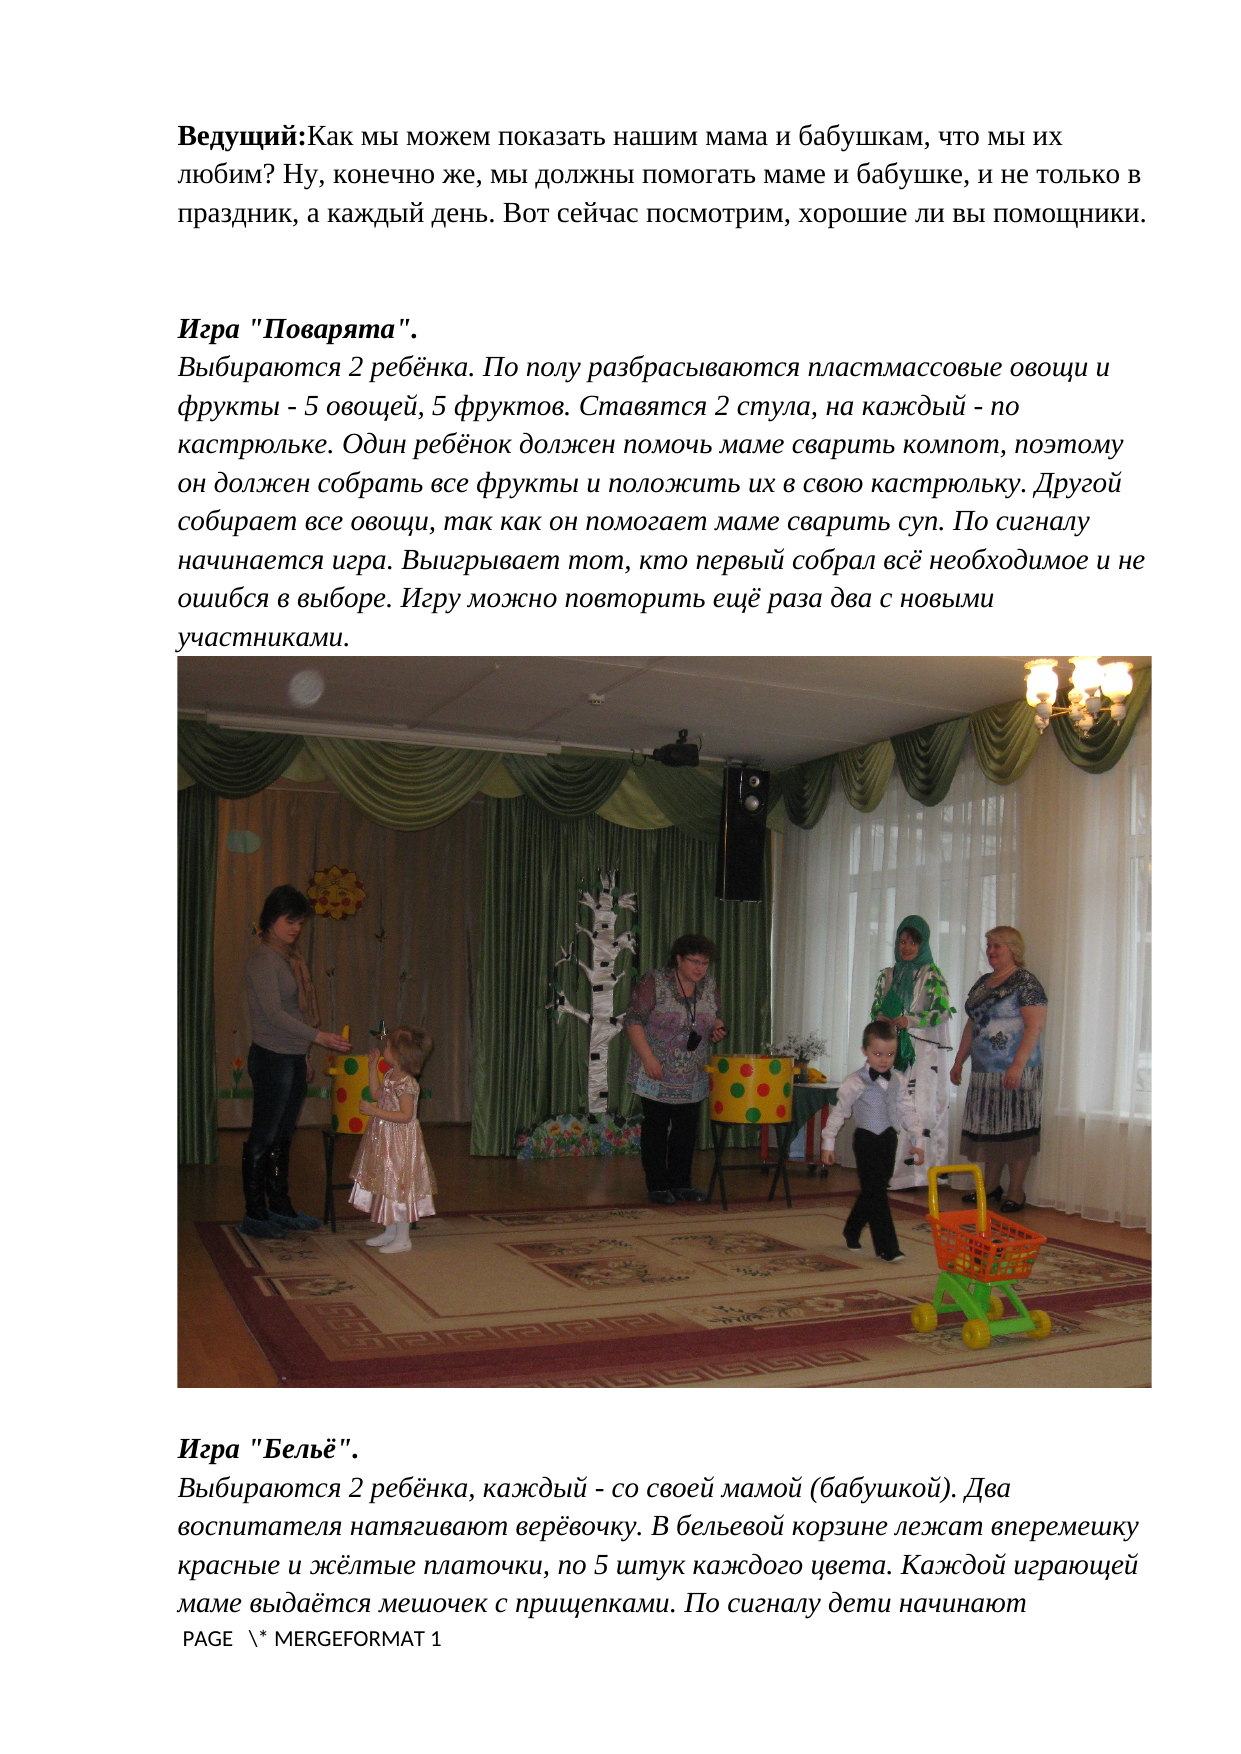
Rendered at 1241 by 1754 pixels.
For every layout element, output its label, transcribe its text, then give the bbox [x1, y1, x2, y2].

picture [177, 656, 1152, 1388]
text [177, 1388, 1152, 1619]
